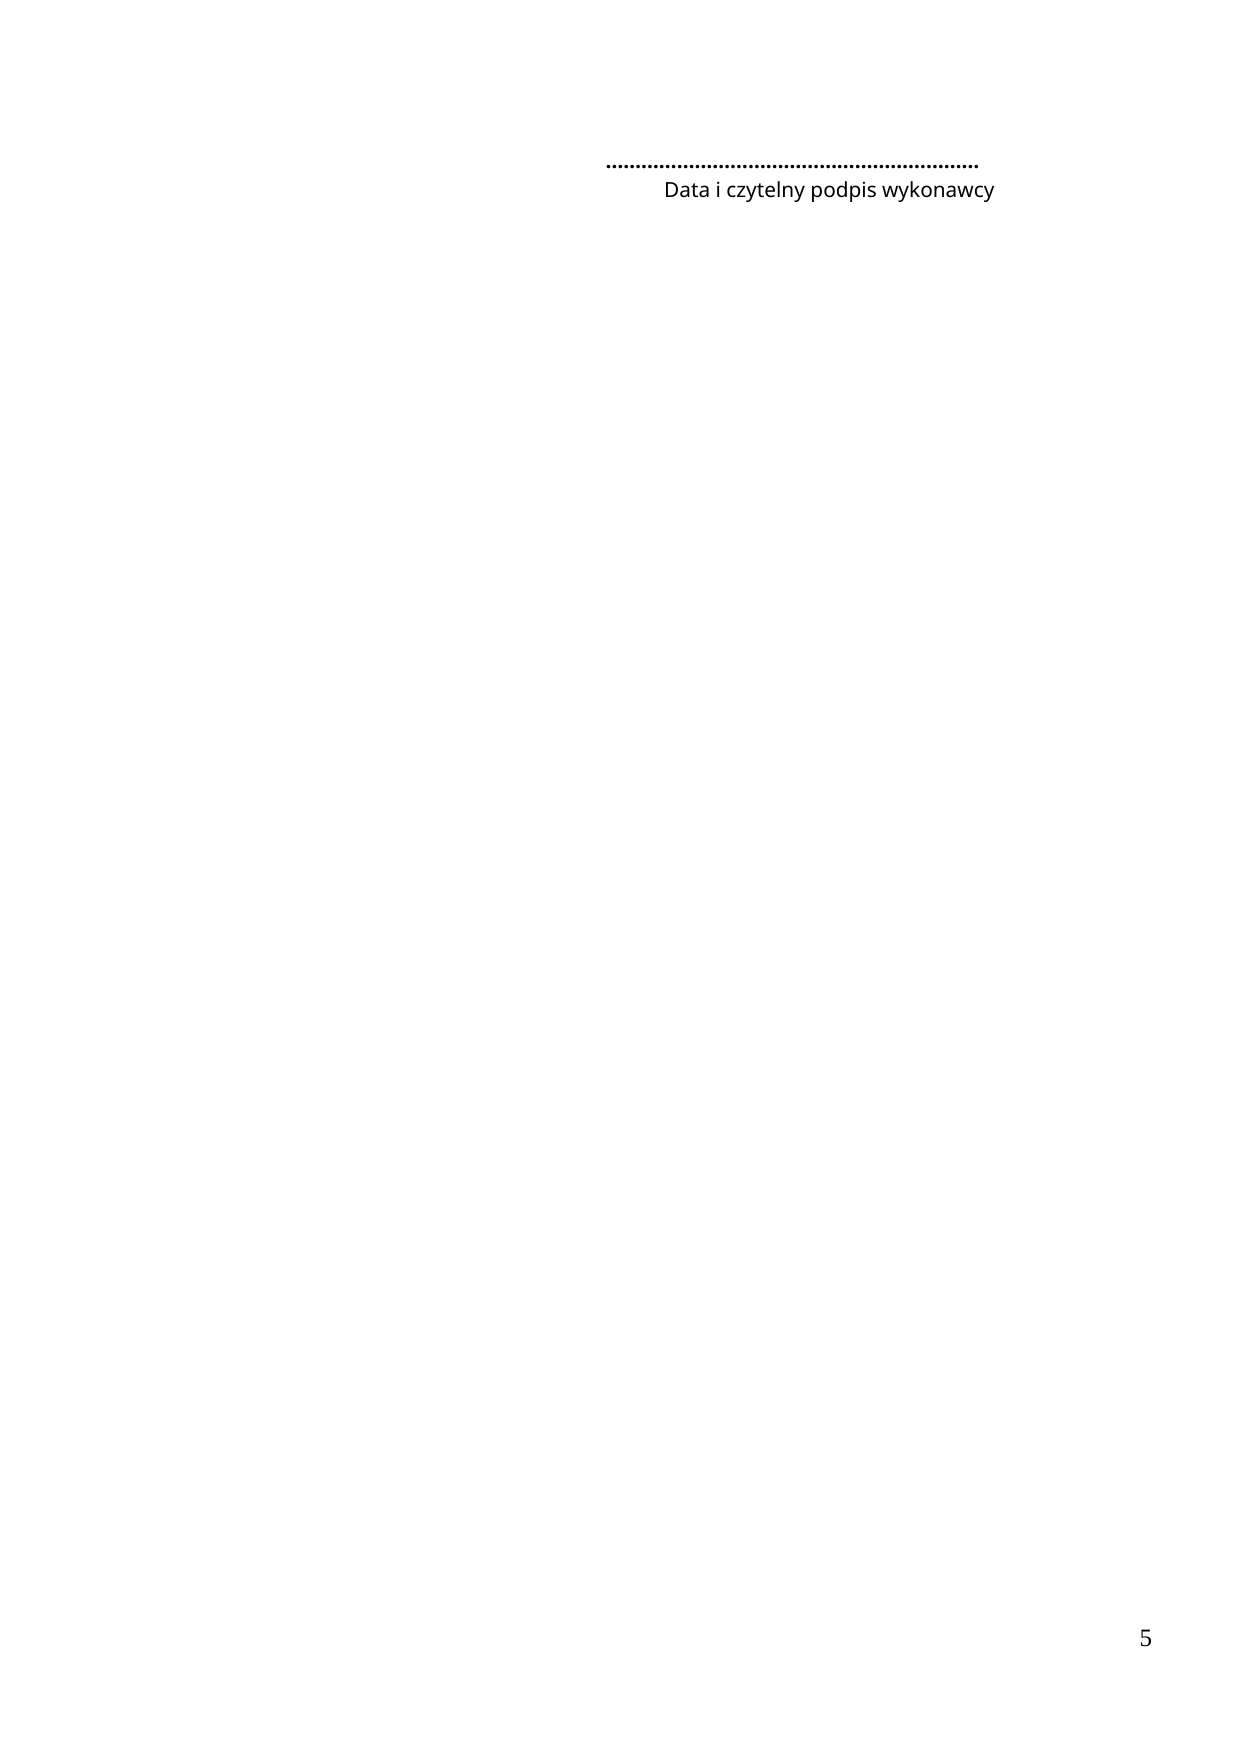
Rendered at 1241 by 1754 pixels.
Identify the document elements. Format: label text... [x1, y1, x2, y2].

text ……………………………………………………… [516, 147, 1152, 175]
text Data i czytelny podpis wykonawcy [590, 175, 1152, 203]
